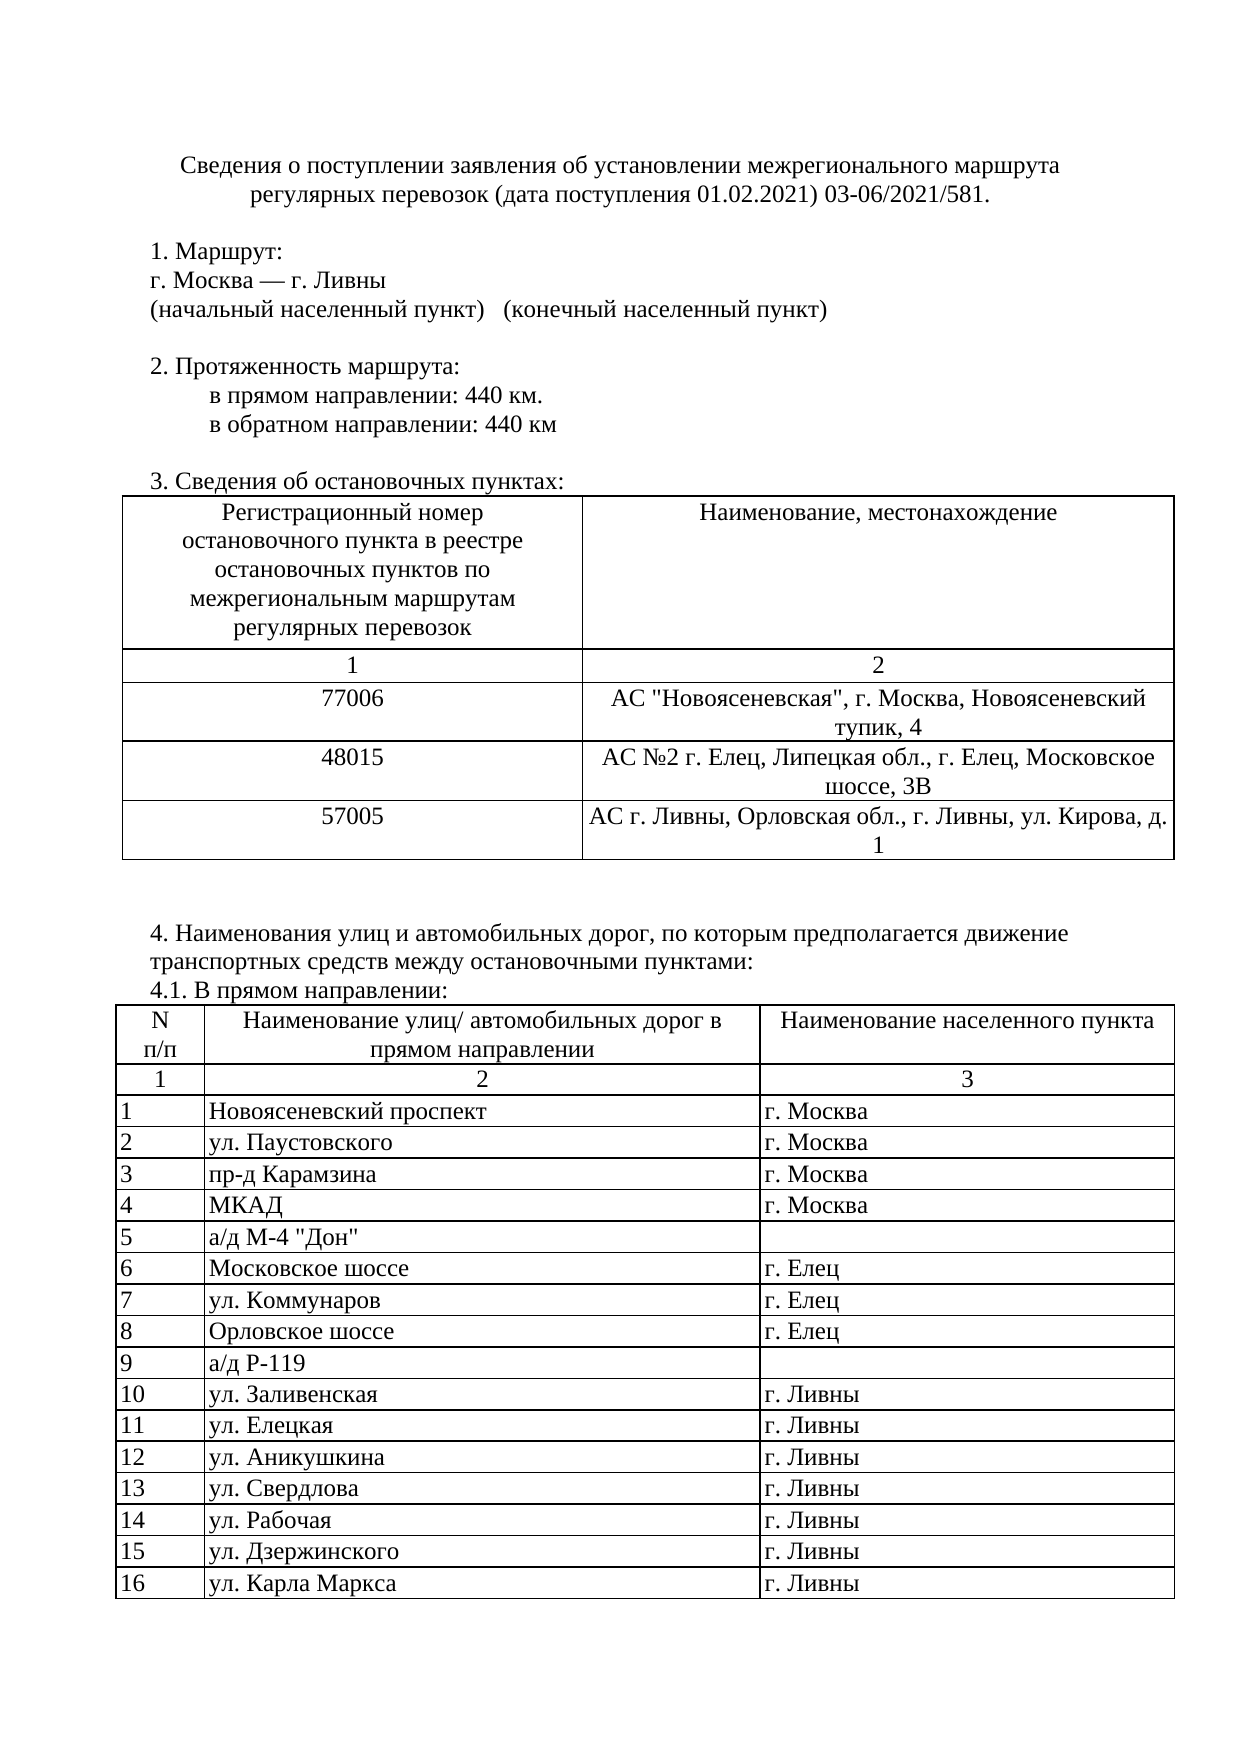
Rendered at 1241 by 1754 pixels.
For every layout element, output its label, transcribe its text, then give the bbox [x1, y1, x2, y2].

table_cell 10 [117, 1379, 204, 1409]
table_cell Новоясеневский проспект [205, 1096, 759, 1126]
text 3. Сведения об остановочных пунктах: [150, 466, 1090, 495]
table_cell 1 [117, 1065, 204, 1094]
table_cell АС "Новоясеневская", г. Москва, Новоясеневский тупик, 4 [583, 683, 1173, 740]
table_cell ул. Паустовского [205, 1127, 759, 1157]
table_cell ул. Карла Маркса [205, 1568, 759, 1598]
text 4.1. В прямом направлении: [150, 975, 1090, 1004]
text в прямом направлении: 440 км. [150, 380, 1090, 409]
table_cell 7 [117, 1285, 204, 1314]
table_cell [761, 1348, 1174, 1377]
table_cell г. Ливны [761, 1411, 1174, 1440]
table_cell 11 [117, 1411, 204, 1440]
table_cell г. Ливны [761, 1473, 1174, 1503]
table_cell ул. Коммунаров [205, 1285, 759, 1314]
table_cell 1 [117, 1096, 204, 1126]
table_cell а/д М-4 "Дон" [205, 1222, 759, 1252]
text г. Москва — г. Ливны [150, 265, 1090, 294]
text 4. Наименования улиц и автомобильных дорог, по которым предполагается движение транспортных средств между остановочными пунктами: [150, 918, 1090, 975]
table_cell 57005 [123, 801, 582, 858]
table_cell ул. Свердлова [205, 1473, 759, 1503]
table_cell г. Ливны [761, 1536, 1174, 1566]
table_cell г. Елец [761, 1316, 1174, 1346]
table_cell АС г. Ливны, Орловская обл., г. Ливны, ул. Кирова, д. 1 [583, 801, 1173, 858]
text Сведения о поступлении заявления об установлении межрегионального маршрута регулярных перевозок (дата поступления 01.02.2021) 03-06/2021/581. [150, 150, 1090, 207]
table_header N п/п [117, 1006, 204, 1063]
table_cell г. Ливны [761, 1442, 1174, 1472]
table_cell г. Ливны [761, 1505, 1174, 1535]
text 1. Маршрут: [150, 236, 1090, 265]
table_cell 9 [117, 1348, 204, 1377]
table_cell [761, 1222, 1174, 1252]
table_cell ул. Елецкая [205, 1411, 759, 1440]
table_cell 3 [761, 1065, 1174, 1094]
table_cell ул. Дзержинского [205, 1536, 759, 1566]
table_cell г. Ливны [761, 1568, 1174, 1598]
table_cell 77006 [123, 683, 582, 740]
table_cell 5 [117, 1222, 204, 1252]
table_cell 14 [117, 1505, 204, 1535]
table_header Наименование улиц/ автомобильных дорог в прямом направлении [205, 1006, 759, 1063]
table_cell г. Москва [761, 1096, 1174, 1126]
table_cell г. Елец [761, 1253, 1174, 1283]
table_cell 12 [117, 1442, 204, 1472]
table_cell МКАД [205, 1190, 759, 1220]
table_cell АС №2 г. Елец, Липецкая обл., г. Елец, Московское шоссе, 3В [583, 742, 1173, 799]
table_cell ул. Аникушкина [205, 1442, 759, 1472]
table_cell 8 [117, 1316, 204, 1346]
table_cell г. Москва [761, 1127, 1174, 1157]
table_cell 1 [123, 650, 582, 681]
table_header Регистрационный номер остановочного пункта в реестре остановочных пунктов по межрегиональным маршрутам регулярных перевозок [123, 497, 582, 648]
table_header Наименование, местонахождение [583, 497, 1173, 648]
text 2. Протяженность маршрута: [150, 351, 1090, 380]
table_cell ул. Заливенская [205, 1379, 759, 1409]
table_cell 6 [117, 1253, 204, 1283]
table_header Наименование населенного пункта [761, 1006, 1174, 1063]
table_cell г. Ливны [761, 1379, 1174, 1409]
table_cell г. Москва [761, 1190, 1174, 1220]
table_cell 2 [117, 1127, 204, 1157]
table_cell ул. Рабочая [205, 1505, 759, 1535]
table_cell 3 [117, 1159, 204, 1189]
table_cell а/д Р-119 [205, 1348, 759, 1377]
table_cell пр-д Карамзина [205, 1159, 759, 1189]
table_cell г. Москва [761, 1159, 1174, 1189]
table_cell 4 [117, 1190, 204, 1220]
table_cell г. Елец [761, 1285, 1174, 1314]
table_cell 13 [117, 1473, 204, 1503]
table_cell Орловское шоссе [205, 1316, 759, 1346]
table_cell 15 [117, 1536, 204, 1566]
table_cell 2 [583, 650, 1173, 681]
table_cell 48015 [123, 742, 582, 799]
table_cell 16 [117, 1568, 204, 1598]
table_cell Московское шоссе [205, 1253, 759, 1283]
table_cell 2 [205, 1065, 759, 1094]
text (начальный населенный пункт) (конечный населенный пункт) [150, 294, 1090, 322]
text в обратном направлении: 440 км [150, 409, 1090, 437]
